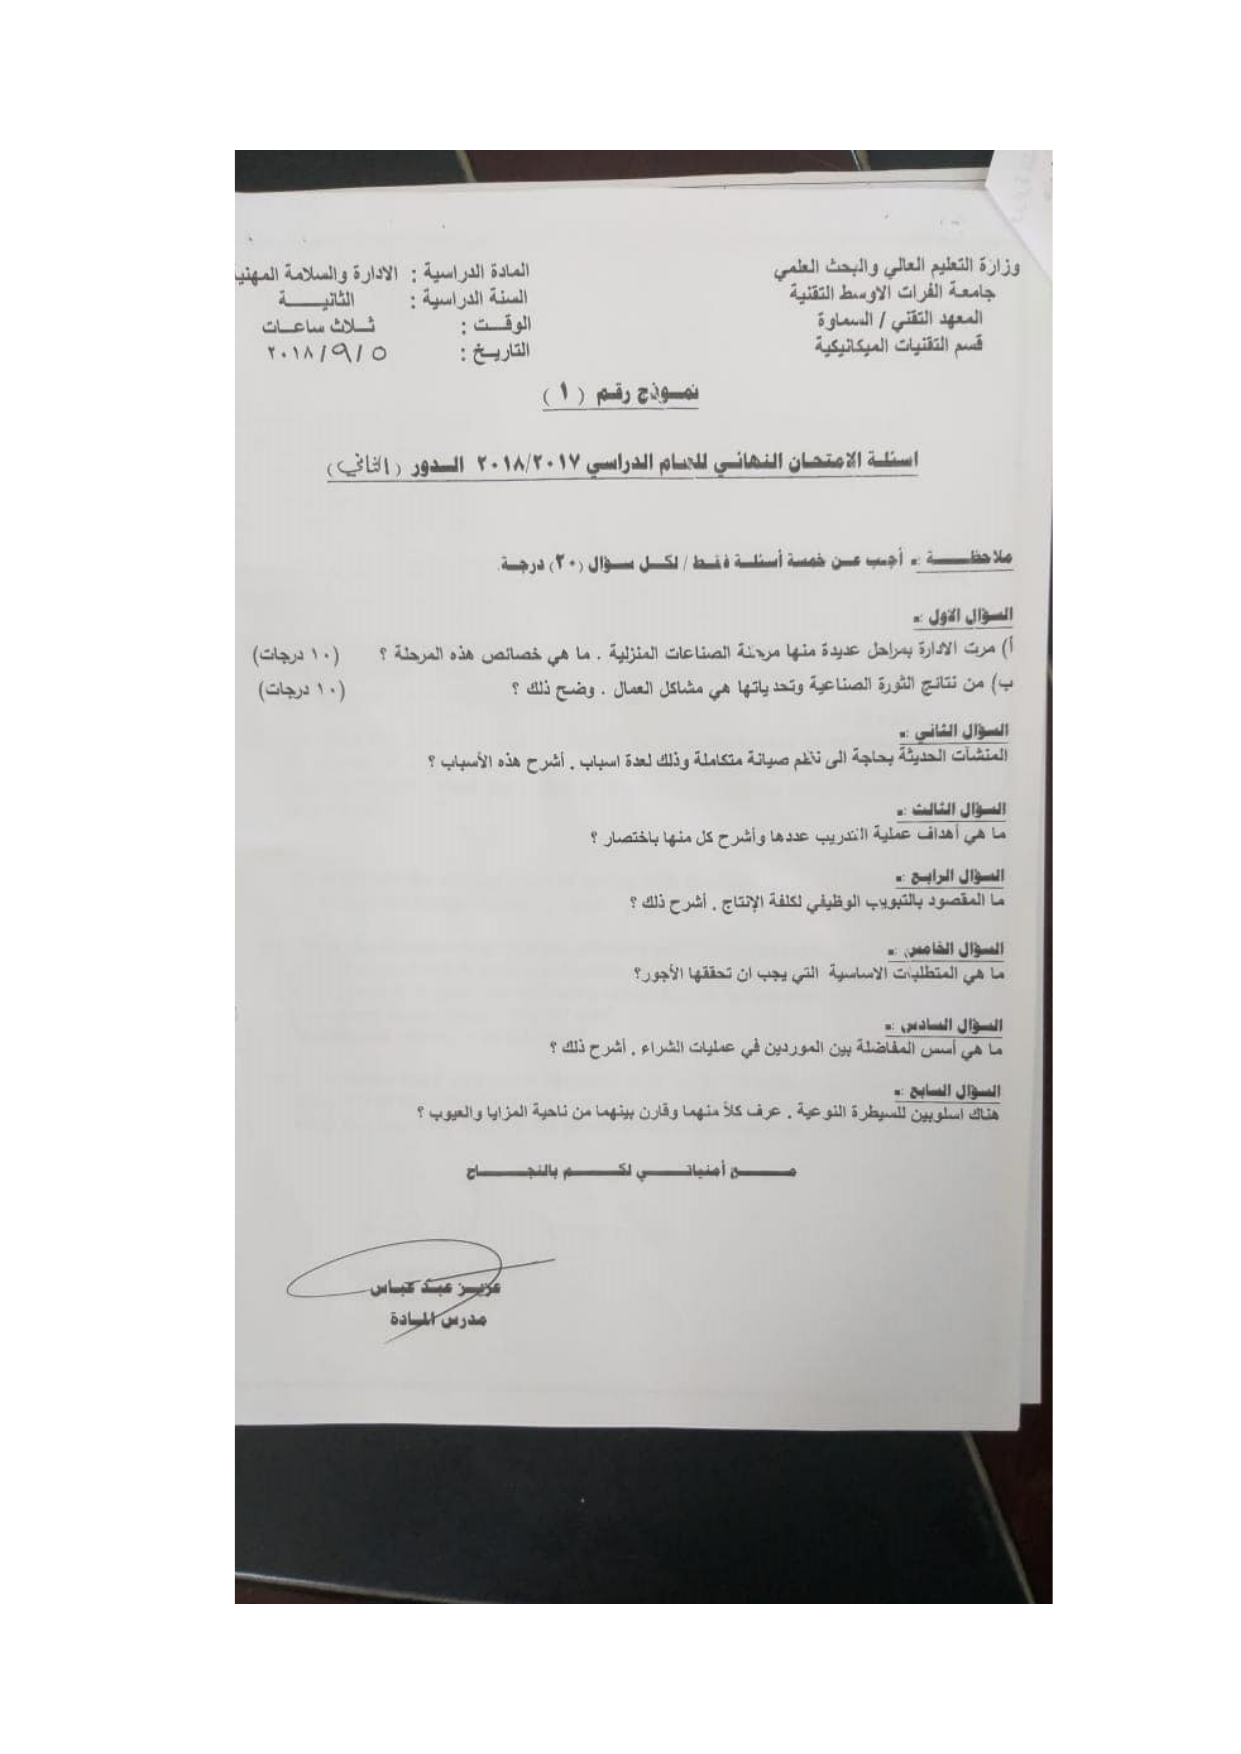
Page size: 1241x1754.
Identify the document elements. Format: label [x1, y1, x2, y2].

picture [234, 150, 1053, 1604]
